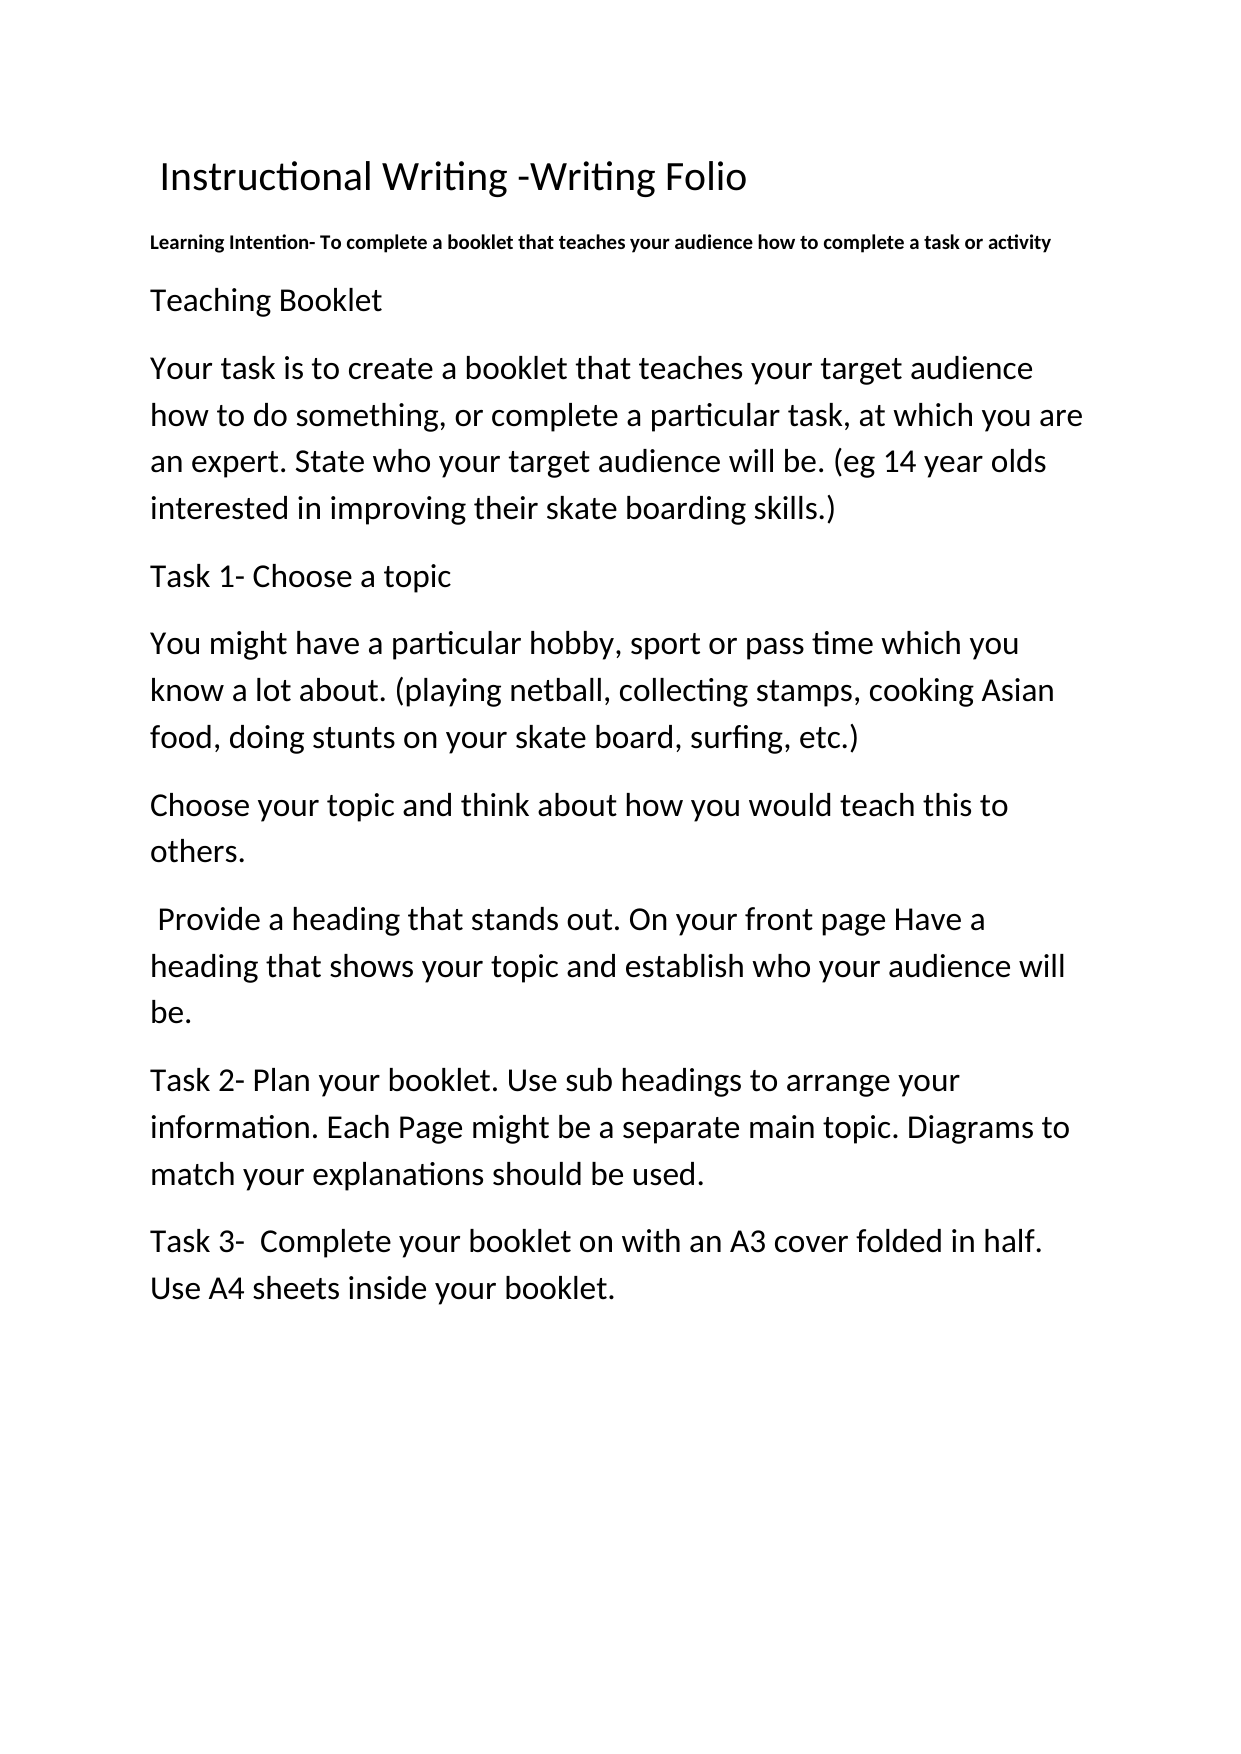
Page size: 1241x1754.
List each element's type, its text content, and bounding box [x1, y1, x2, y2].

text Task 2- Plan your booklet. Use sub headings to arrange your information. Each Page might be a separate main topic. Diagrams to match your explanations should be used. [150, 1059, 1090, 1193]
text You might have a particular hobby, sport or pass time which you know a lot about. (playing netball, collecting stamps, cooking Asian food, doing stunts on your skate board, surfing, etc.) [150, 622, 1090, 757]
text Task 1- Choose a topic [150, 555, 1090, 596]
text Your task is to create a booklet that teaches your target audience how to do something, or complete a particular task, at which you are an expert. State who your target audience will be. (eg 14 year olds interested in improving their skate boarding skills.) [150, 347, 1090, 528]
text Task 3- Complete your booklet on with an A3 cover folded in half. Use A4 sheets inside your booklet. [150, 1220, 1090, 1308]
text Provide a heading that stands out. On your front page Have a heading that shows your topic and establish who your audience will be. [150, 898, 1090, 1032]
text Instructional Writing -Writing Folio [150, 150, 1090, 201]
text Choose your topic and think about how you would teach this to others. [150, 783, 1090, 871]
text Teaching Booklet [150, 279, 1090, 320]
text Learning Intention- To complete a booklet that teaches your audience how to complete a task or activity [150, 229, 1090, 255]
